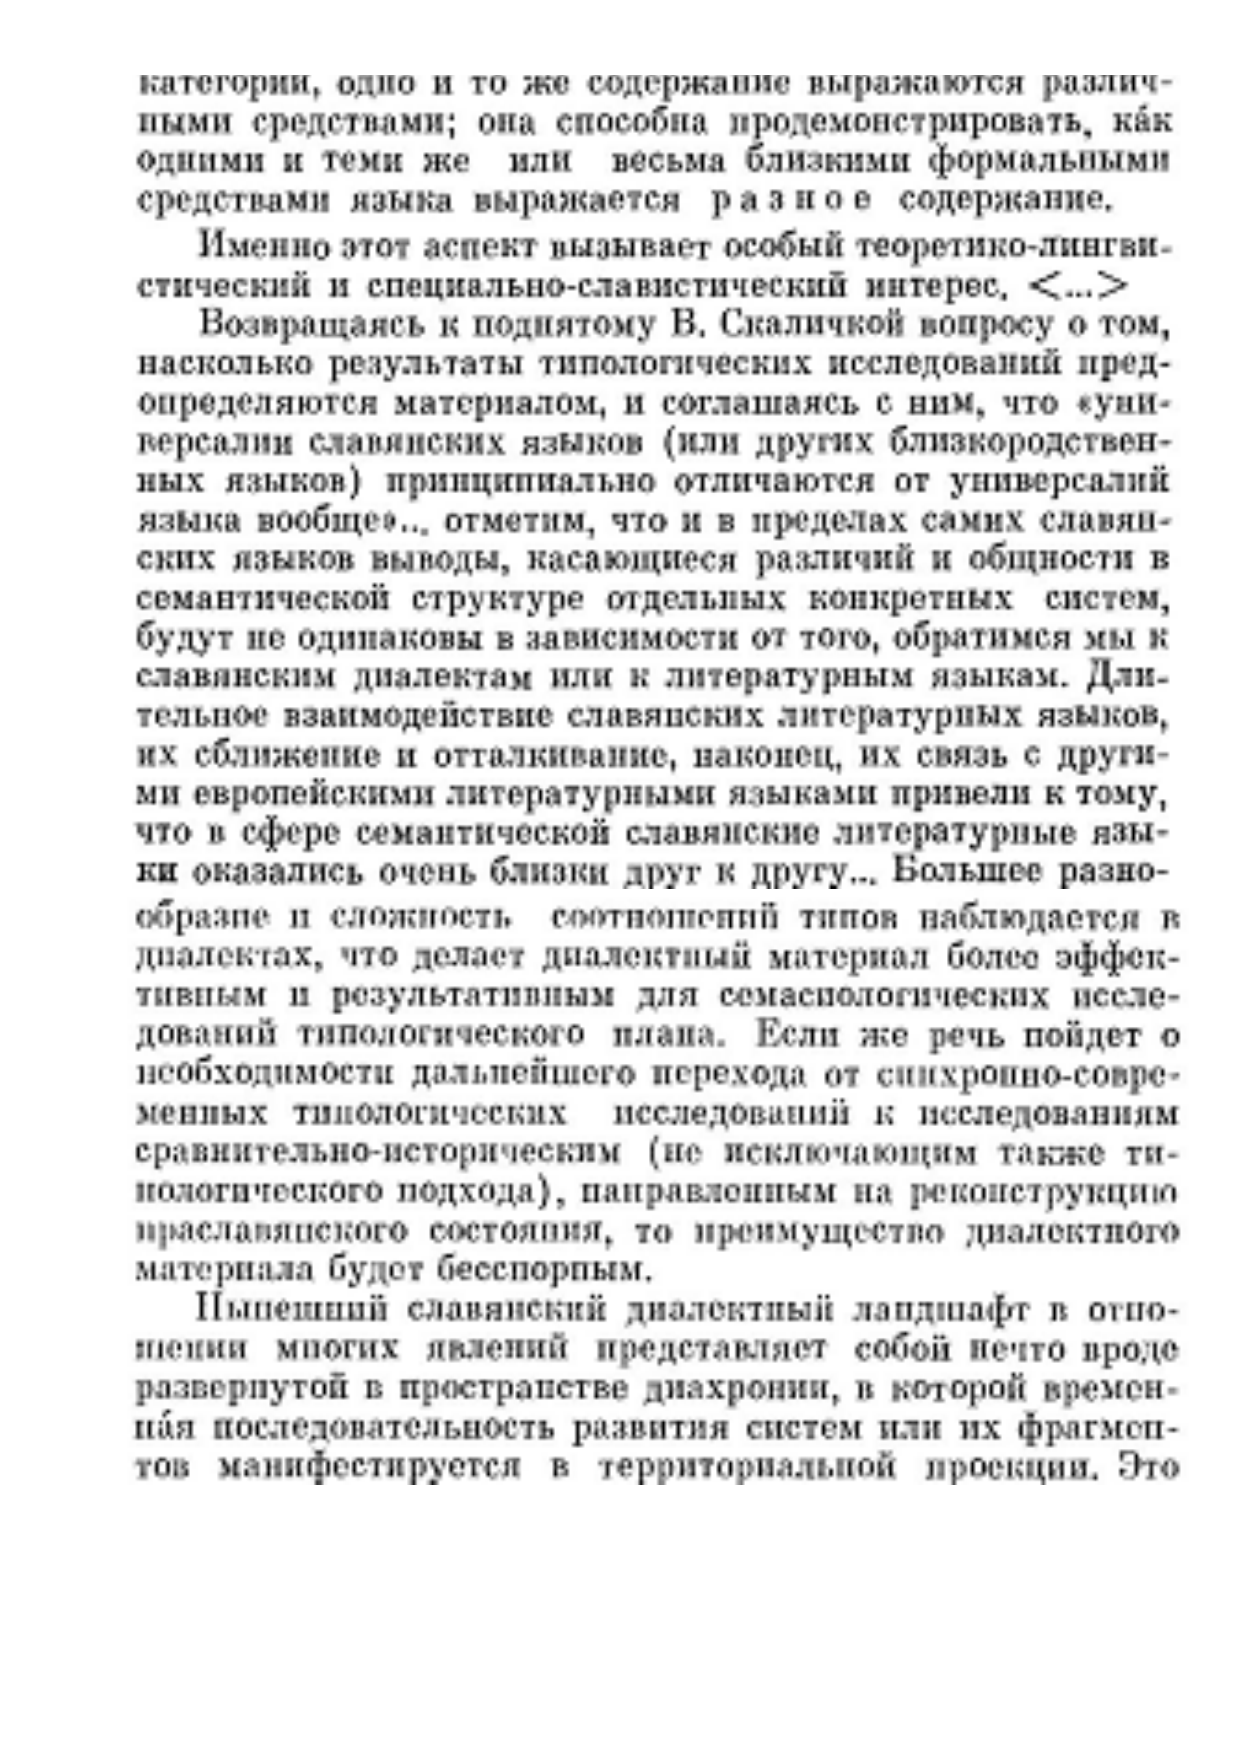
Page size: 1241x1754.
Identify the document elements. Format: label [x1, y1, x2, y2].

picture [108, 75, 1203, 1485]
